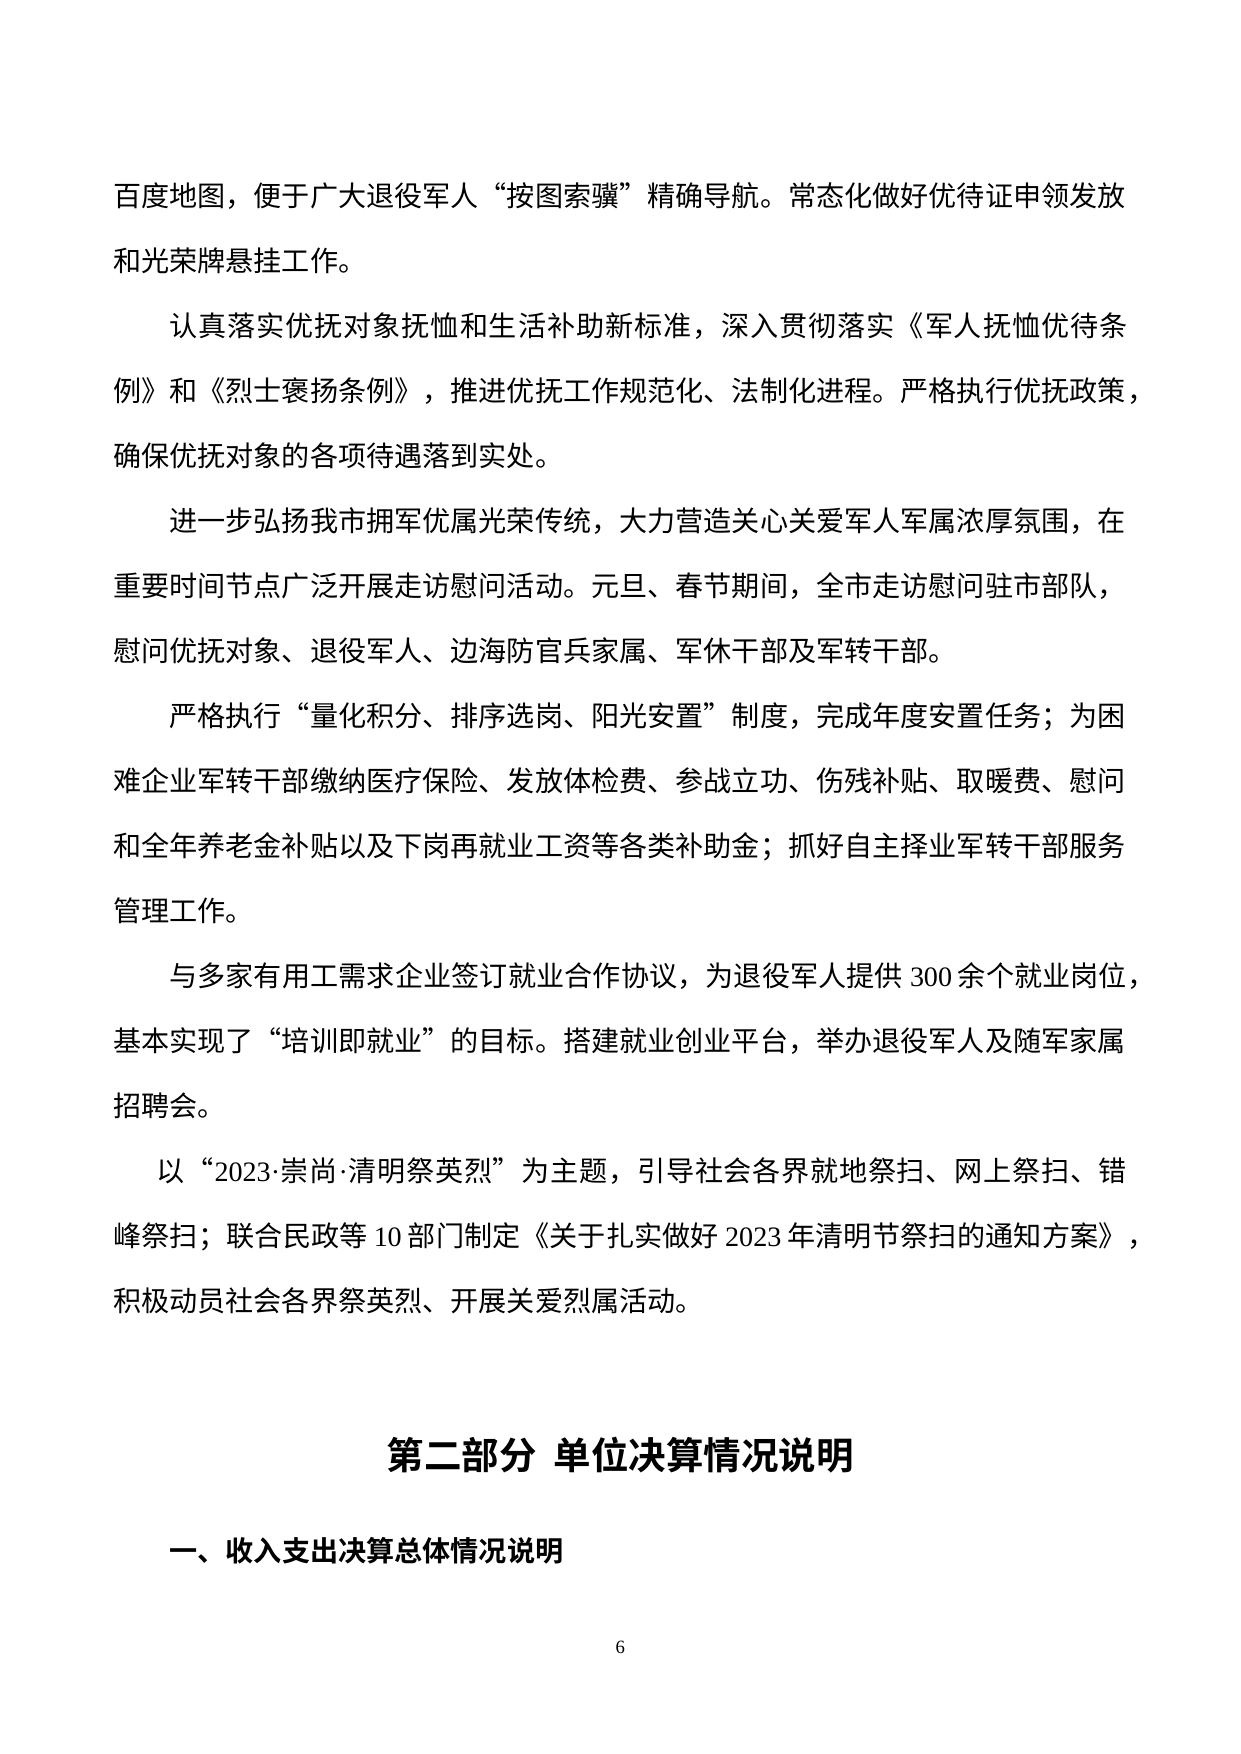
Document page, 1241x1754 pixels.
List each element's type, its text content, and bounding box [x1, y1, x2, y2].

text 一、收入支出决算总体情况说明 [113, 1517, 1127, 1582]
text 以“2023·崇尚·清明祭英烈”为主题，引导社会各界就地祭扫、网上祭扫、错峰祭扫；联合民政等10部门制定《关于扎实做好2023年清明节祭扫的通知方案》，积极动员社会各界祭英烈、开展关爱烈属活动。 [113, 1137, 1127, 1332]
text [113, 162, 1127, 292]
text 与多家有用工需求企业签订就业合作协议，为退役军人提供300余个就业岗位，基本实现了“培训即就业”的目标。搭建就业创业平台，举办退役军人及随军家属招聘会。 [113, 942, 1127, 1137]
text 认真落实优抚对象抚恤和生活补助新标准，深入贯彻落实《军人抚恤优待条例》和《烈士褒扬条例》，推进优抚工作规范化、法制化进程。严格执行优抚政策，确保优抚对象的各项待遇落到实处。 [113, 292, 1127, 487]
text 进一步弘扬我市拥军优属光荣传统，大力营造关心关爱军人军属浓厚氛围，在重要时间节点广泛开展走访慰问活动。元旦、春节期间，全市走访慰问驻市部队，慰问优抚对象、退役军人、边海防官兵家属、军休干部及军转干部。 [113, 487, 1127, 682]
text 严格执行“量化积分、排序选岗、阳光安置”制度，完成年度安置任务；为困难企业军转干部缴纳医疗保险、发放体检费、参战立功、伤残补贴、取暖费、慰问和全年养老金补贴以及下岗再就业工资等各类补助金；抓好自主择业军转干部服务管理工作。 [113, 682, 1127, 942]
subtitle 第二部分 单位决算情况说明 [113, 1421, 1127, 1486]
